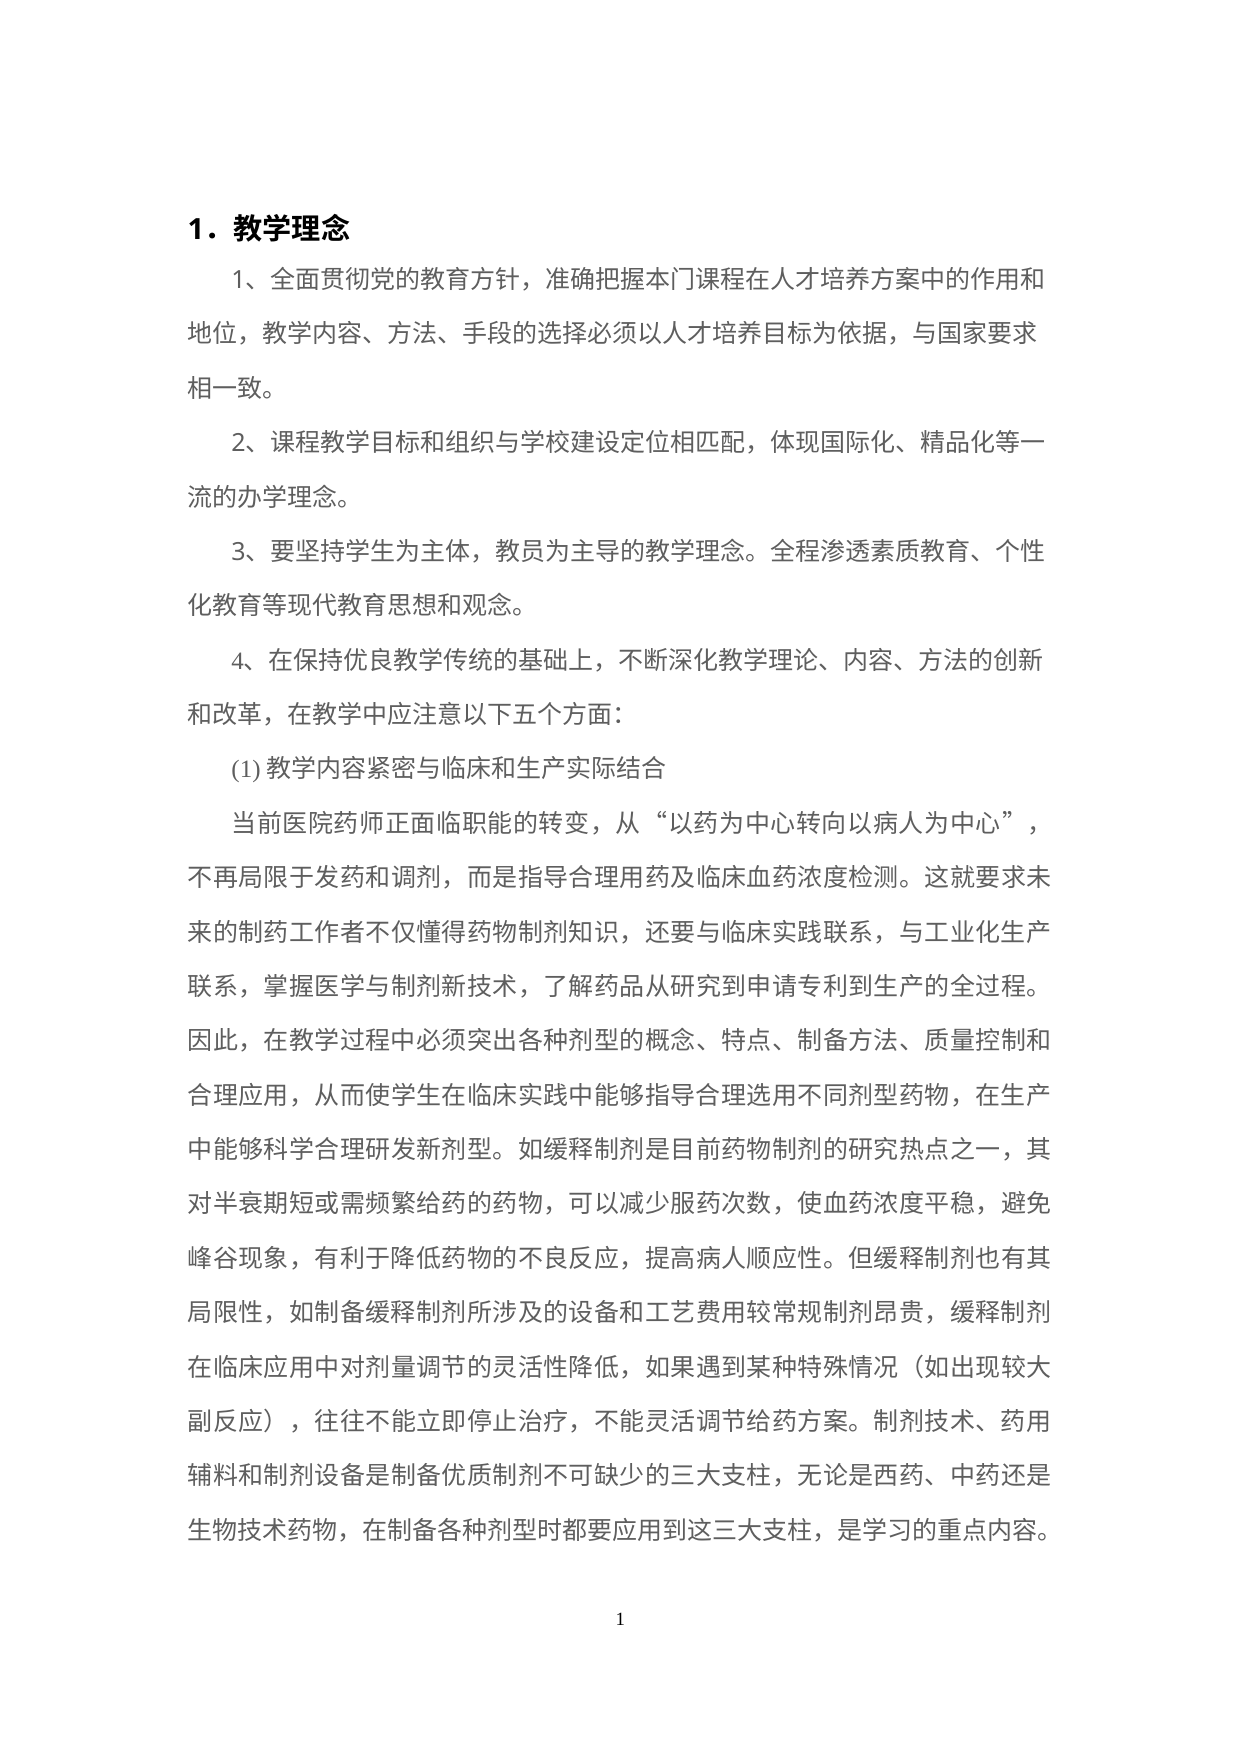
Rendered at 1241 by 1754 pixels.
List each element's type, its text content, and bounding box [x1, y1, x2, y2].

text 2、课程教学目标和组织与学校建设定位相匹配，体现国际化、精品化等一流的办学理念。 [187, 423, 1053, 513]
list 教学理念 [187, 194, 1053, 259]
text 当前医院药师正面临职能的转变，从“以药为中心转向以病人为中心”，不再局限于发药和调剂，而是指导合理用药及临床血药浓度检测。这就要求未来的制药工作者不仅懂得药物制剂知识，还要与临床实践联系，与工业化生产联系，掌握医学与制剂新技术，了解药品从研究到申请专利到生产的全过程。因此，在教学过程中必须突出各种剂型的概念、特点、制备方法、质量控制和合理应用，从而使学生在临床实践中能够指导合理选用不同剂型药物，在生产中能够科学合理研发新剂型。如缓释制剂是目前药物制剂的研究热点之一，其对半衰期短或需频繁给药的药物，可以减少服药次数，使血药浓度平稳，避免峰谷现象，有利于降低药物的不良反应，提高病人顺应性。但缓释制剂也有其局限性，如制备缓释制剂所涉及的设备和工艺费用较常规制剂昂贵，缓释制剂在临床应用中对剂量调节的灵活性降低，如果遇到某种特殊情况（如出现较大副反应），往往不能立即停止治疗，不能灵活调节给药方案。制剂技术、药用辅料和制剂设备是制备优质制剂不可缺少的三大支柱，无论是西药、中药还是生物技术药物，在制备各种剂型时都要应用到这三大支柱，是学习的重点内容。 [187, 803, 1053, 1546]
text (1) 教学内容紧密与临床和生产实际结合 [187, 749, 1053, 785]
text 3、要坚持学生为主体，教员为主导的教学理念。全程渗透素质教育、个性化教育等现代教育思想和观念。 [187, 531, 1053, 622]
text 1、全面贯彻党的教育方针，准确把握本门课程在人才培养方案中的作用和地位，教学内容、方法、手段的选择必须以人才培养目标为依据，与国家要求相一致。 [187, 259, 1053, 404]
text 4、在保持优良教学传统的基础上，不断深化教学理论、内容、方法的创新和改革，在教学中应注意以下五个方面： [187, 640, 1053, 731]
